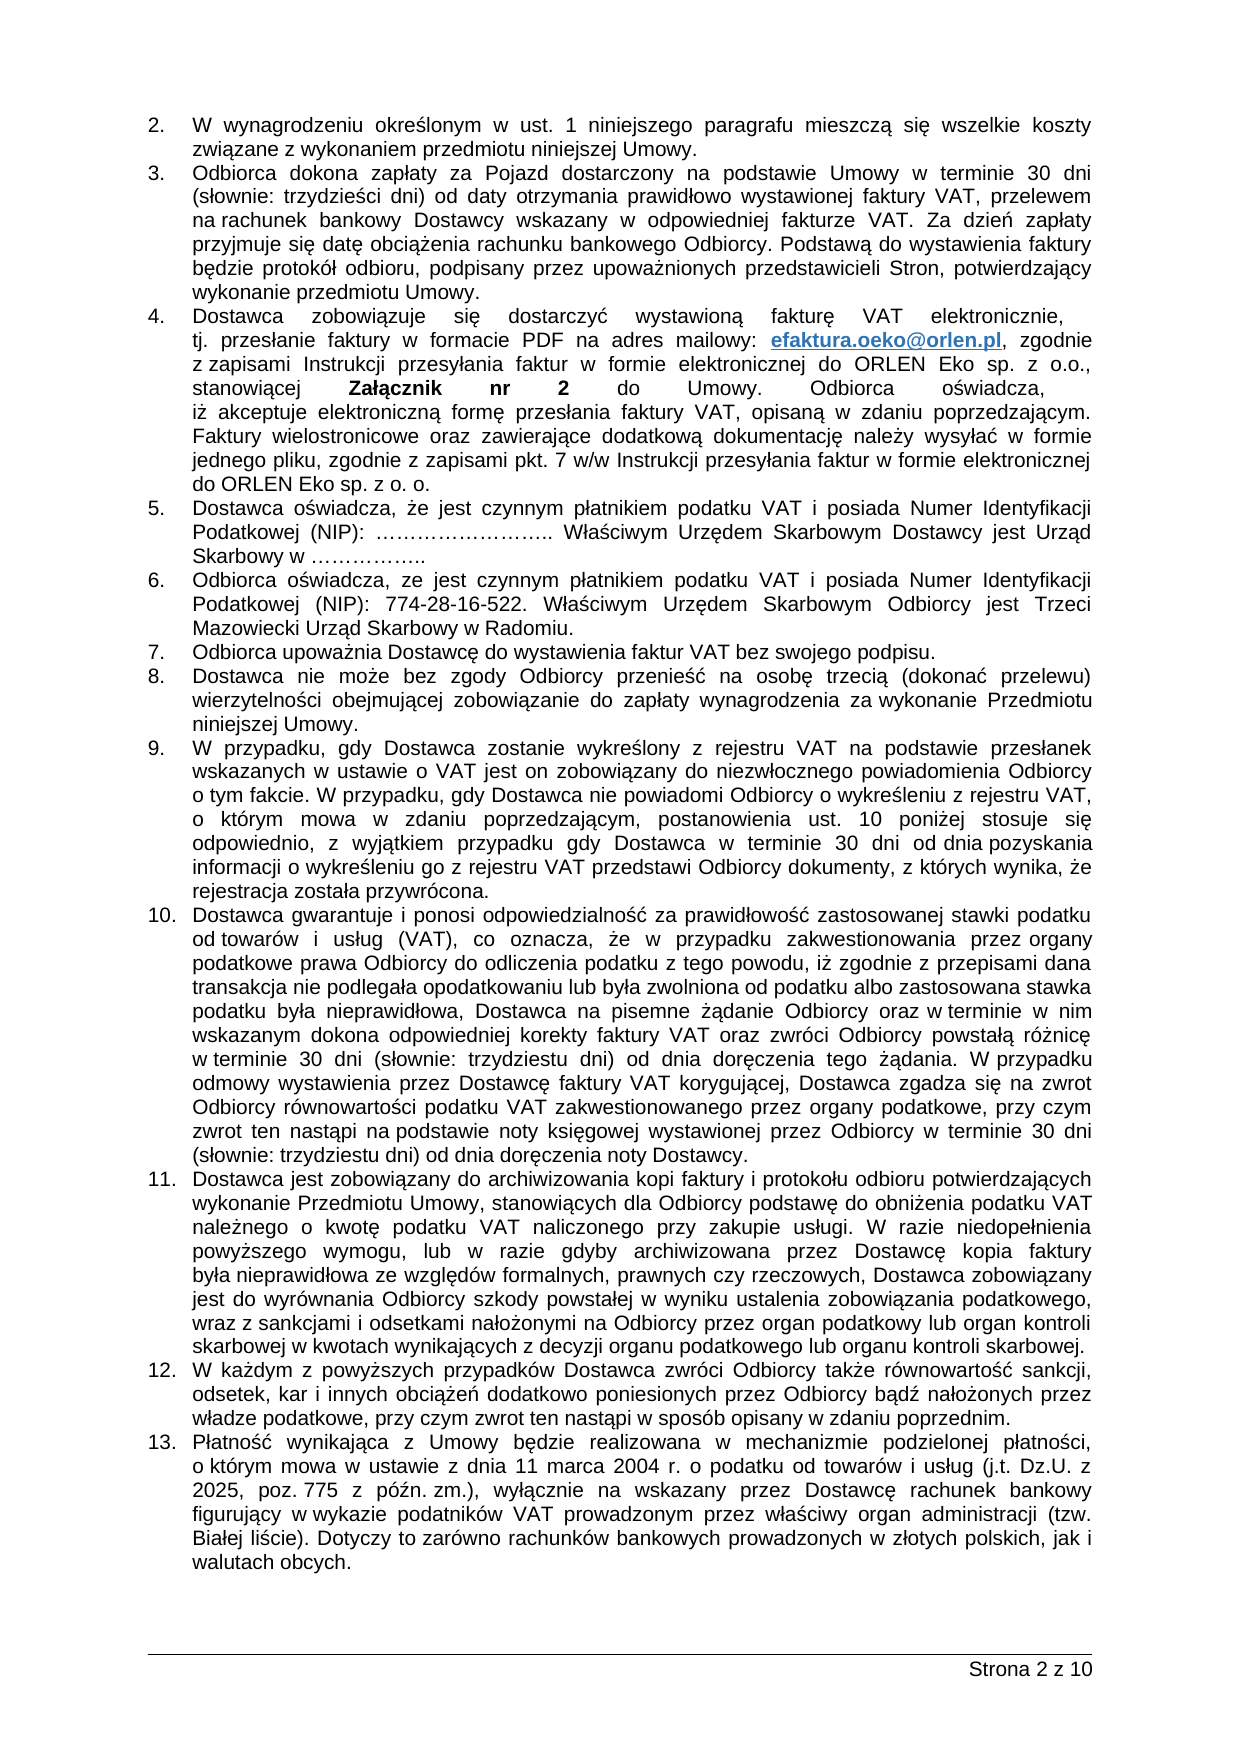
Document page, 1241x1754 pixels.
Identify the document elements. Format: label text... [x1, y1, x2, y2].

list Dostawca nie może bez zgody Odbiorcy przenieść na osobę trzecią (dokonać przelewu) wierzytelności obejmującej zobowiązanie do zapłaty wynagrodzenia za wykonanie Przedmiotu niniejszej Umowy. [148, 663, 1092, 735]
list Dostawca zobowiązuje się dostarczyć wystawioną fakturę VAT elektronicznie, tj. przesłanie faktury w formacie PDF na adres mailowy: efaktura.oeko@orlen.pl, zgodnie z zapisami Instrukcji przesyłania faktur w formie elektronicznej do ORLEN Eko sp. z o.o., stanowiącej Załącznik nr 2 do Umowy. Odbiorca oświadcza, iż akceptuje elektroniczną formę przesłania faktury VAT, opisaną w zdaniu poprzedzającym. Faktury wielostronicowe oraz zawierające dodatkową dokumentację należy wysyłać w formie jednego pliku, zgodnie z zapisami pkt. 7 w/w Instrukcji przesyłania faktur w formie elektronicznej do ORLEN Eko sp. z o. o. [148, 304, 1092, 496]
list W wynagrodzeniu określonym w ust. 1 niniejszego paragrafu mieszczą się wszelkie koszty związane z wykonaniem przedmiotu niniejszej Umowy. [148, 112, 1092, 160]
list Dostawca jest zobowiązany do archiwizowania kopi faktury i protokołu odbioru potwierdzających wykonanie Przedmiotu Umowy, stanowiących dla Odbiorcy podstawę do obniżenia podatku VAT należnego o kwotę podatku VAT naliczonego przy zakupie usługi. W razie niedopełnienia powyższego wymogu, lub w razie gdyby archiwizowana przez Dostawcę kopia faktury była nieprawidłowa ze względów formalnych, prawnych czy rzeczowych, Dostawca zobowiązany jest do wyrównania Odbiorcy szkody powstałej w wyniku ustalenia zobowiązania podatkowego, wraz z sankcjami i odsetkami nałożonymi na Odbiorcy przez organ podatkowy lub organ kontroli skarbowej w kwotach wynikających z decyzji organu podatkowego lub organu kontroli skarbowej. [148, 1167, 1092, 1358]
list W przypadku, gdy Dostawca zostanie wykreślony z rejestru VAT na podstawie przesłanek wskazanych w ustawie o VAT jest on zobowiązany do niezwłocznego powiadomienia Odbiorcy o tym fakcie. W przypadku, gdy Dostawca nie powiadomi Odbiorcy o wykreśleniu z rejestru VAT, o którym mowa w zdaniu poprzedzającym, postanowienia ust. 10 poniżej stosuje się odpowiednio, z wyjątkiem przypadku gdy Dostawca w terminie 30 dni od dnia pozyskania informacji o wykreśleniu go z rejestru VAT przedstawi Odbiorcy dokumenty, z których wynika, że rejestracja została przywrócona. [148, 735, 1092, 903]
list W każdym z powyższych przypadków Dostawca zwróci Odbiorcy także równowartość sankcji, odsetek, kar i innych obciążeń dodatkowo poniesionych przez Odbiorcy bądź nałożonych przez władze podatkowe, przy czym zwrot ten nastąpi w sposób opisany w zdaniu poprzednim. [148, 1358, 1092, 1430]
list Odbiorca upoważnia Dostawcę do wystawienia faktur VAT bez swojego podpisu. [148, 639, 1092, 663]
list Dostawca oświadcza, że jest czynnym płatnikiem podatku VAT i posiada Numer Identyfikacji Podatkowej (NIP): …………………….. Właściwym Urzędem Skarbowym Dostawcy jest Urząd Skarbowy w …………….. [148, 496, 1092, 568]
list Odbiorca dokona zapłaty za Pojazd dostarczony na podstawie Umowy w terminie 30 dni (słownie: trzydzieści dni) od daty otrzymania prawidłowo wystawionej faktury VAT, przelewem na rachunek bankowy Dostawcy wskazany w odpowiedniej fakturze VAT. Za dzień zapłaty przyjmuje się datę obciążenia rachunku bankowego Odbiorcy. Podstawą do wystawienia faktury będzie protokół odbioru, podpisany przez upoważnionych przedstawicieli Stron, potwierdzający wykonanie przedmiotu Umowy. [148, 160, 1092, 304]
list Płatność wynikająca z Umowy będzie realizowana w mechanizmie podzielonej płatności, o którym mowa w ustawie z dnia 11 marca 2004 r. o podatku od towarów i usług (j.t. Dz.U. z 2025, poz. 775 z późn. zm.), wyłącznie na wskazany przez Dostawcę rachunek bankowy figurujący w wykazie podatników VAT prowadzonym przez właściwy organ administracji (tzw. Białej liście). Dotyczy to zarówno rachunków bankowych prowadzonych w złotych polskich, jak i walutach obcych. [148, 1430, 1092, 1574]
list Dostawca gwarantuje i ponosi odpowiedzialność za prawidłowość zastosowanej stawki podatku od towarów i usług (VAT), co oznacza, że w przypadku zakwestionowania przez organy podatkowe prawa Odbiorcy do odliczenia podatku z tego powodu, iż zgodnie z przepisami dana transakcja nie podlegała opodatkowaniu lub była zwolniona od podatku albo zastosowana stawka podatku była nieprawidłowa, Dostawca na pisemne żądanie Odbiorcy oraz w terminie w nim wskazanym dokona odpowiedniej korekty faktury VAT oraz zwróci Odbiorcy powstałą różnicę w terminie 30 dni (słownie: trzydziestu dni) od dnia doręczenia tego żądania. W przypadku odmowy wystawienia przez Dostawcę faktury VAT korygującej, Dostawca zgadza się na zwrot Odbiorcy równowartości podatku VAT zakwestionowanego przez organy podatkowe, przy czym zwrot ten nastąpi na podstawie noty księgowej wystawionej przez Odbiorcy w terminie 30 dni (słownie: trzydziestu dni) od dnia doręczenia noty Dostawcy. [148, 903, 1092, 1167]
list Odbiorca oświadcza, ze jest czynnym płatnikiem podatku VAT i posiada Numer Identyfikacji Podatkowej (NIP): 774-28-16-522. Właściwym Urzędem Skarbowym Odbiorcy jest Trzeci Mazowiecki Urząd Skarbowy w Radomiu. [148, 568, 1092, 639]
